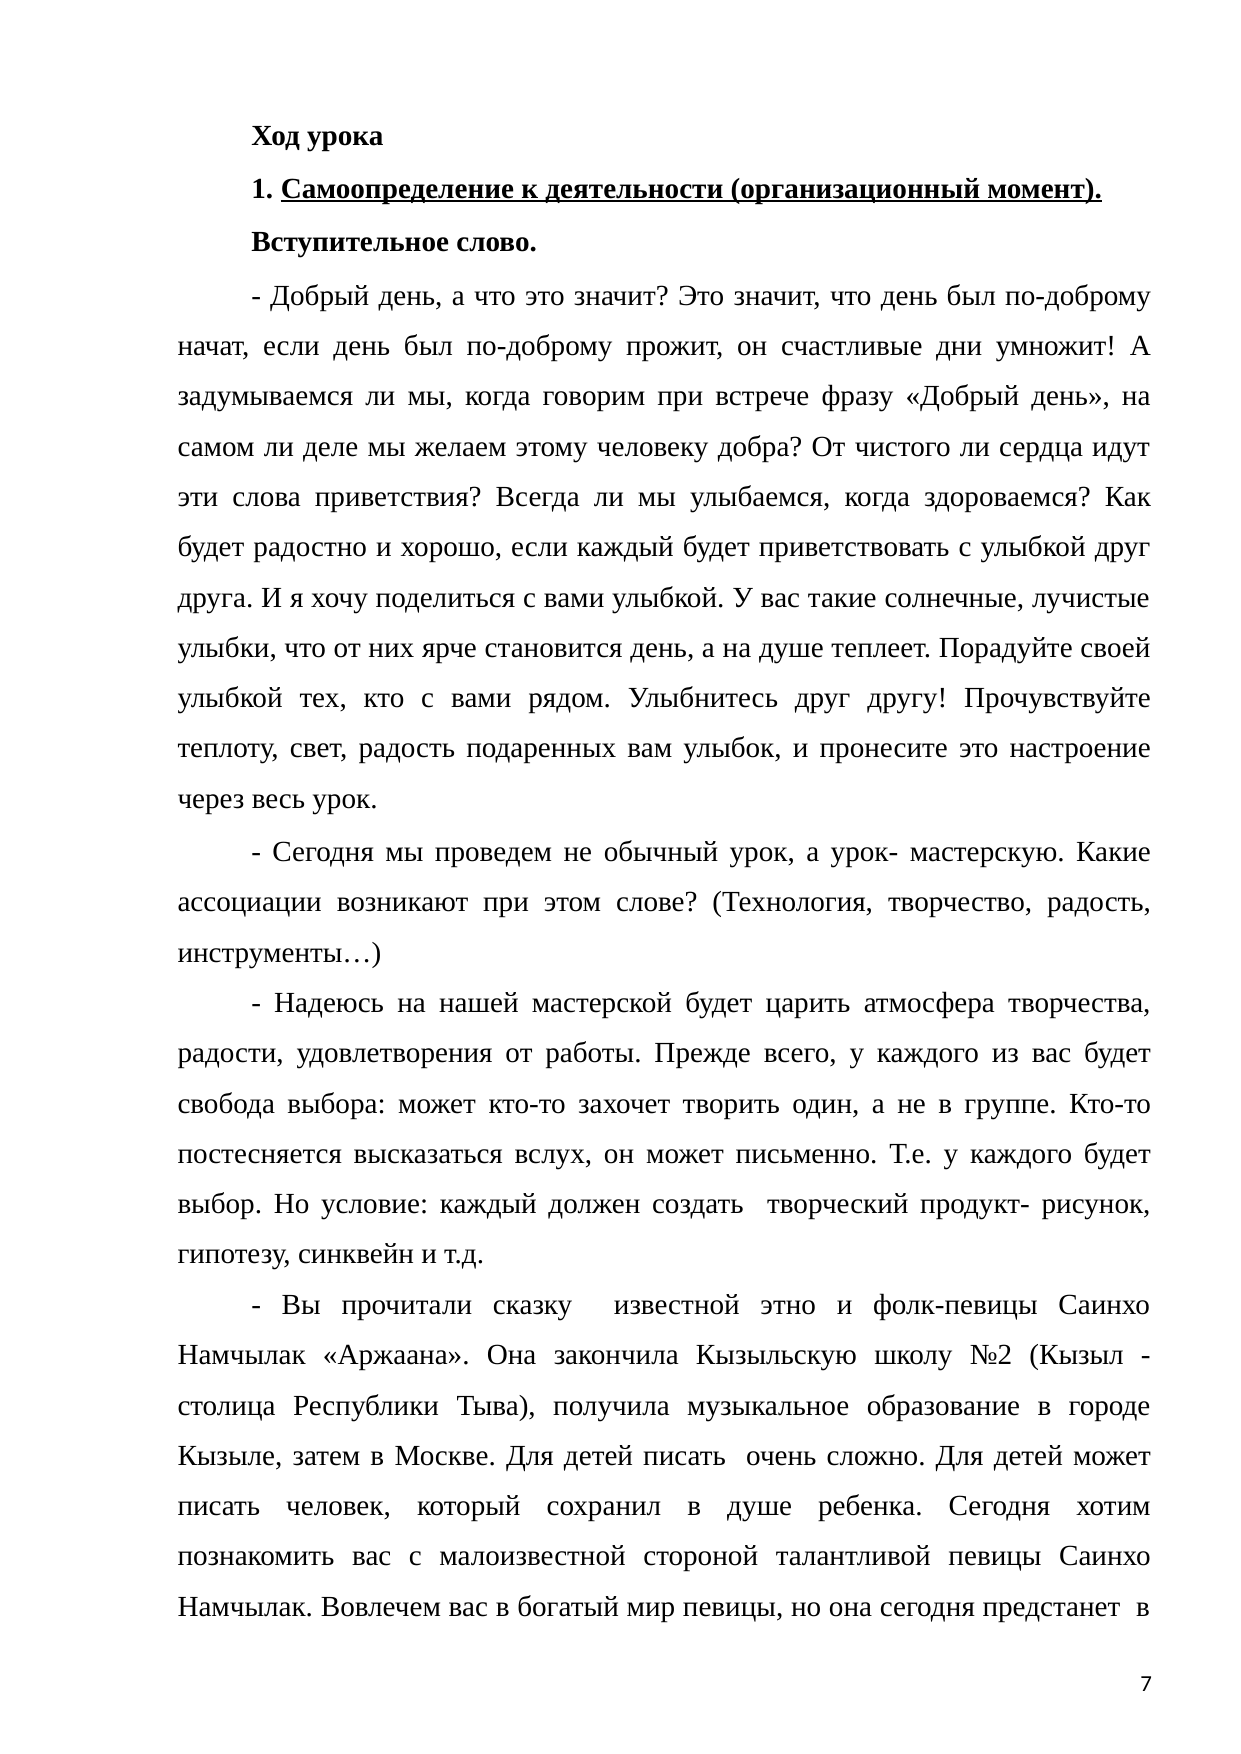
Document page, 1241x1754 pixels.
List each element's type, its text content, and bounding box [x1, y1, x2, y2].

text - Надеюсь на нашей мастерской будет царить атмосфера творчества, радости, удовлетворения от работы. Прежде всего, у каждого из вас будет свобода выбора: может кто-то захочет творить один, а не в группе. Кто-то постесняется высказаться вслух, он может письменно. Т.е. у каждого будет выбор. Но условие: каждый должен создать творческий продукт- рисунок, гипотезу, синквейн и т.д. [177, 985, 1152, 1270]
text - Добрый день, а что это значит? Это значит, что день был по-доброму начат, если день был по-доброму прожит, он счастливые дни умножит! А задумываемся ли мы, когда говорим при встрече фразу «Добрый день», на самом ли деле мы желаем этому человеку добра? От чистого ли сердца идут эти слова приветствия? Всегда ли мы улыбаемся, когда здороваемся? Как будет радостно и хорошо, если каждый будет приветствовать с улыбкой друг друга. И я хочу поделиться с вами улыбкой. У вас такие солнечные, лучистые улыбки, что от них ярче становится день, а на душе теплеет. Порадуйте своей улыбкой тех, кто с вами рядом. Улыбнитесь друг другу! Прочувствуйте теплоту, свет, радость подаренных вам улыбок, и пронесите это настроение через весь урок. [177, 278, 1152, 814]
list Самоопределение к деятельности (организационный момент). [177, 171, 1152, 205]
text Ход урока [177, 118, 1152, 152]
text Вступительное слово. [177, 224, 1152, 258]
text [177, 1287, 1152, 1622]
text - Сегодня мы проведем не обычный урок, а урок- мастерскую. Какие ассоциации возникают при этом слове? (Технология, творчество, радость, инструменты…) [177, 834, 1152, 968]
